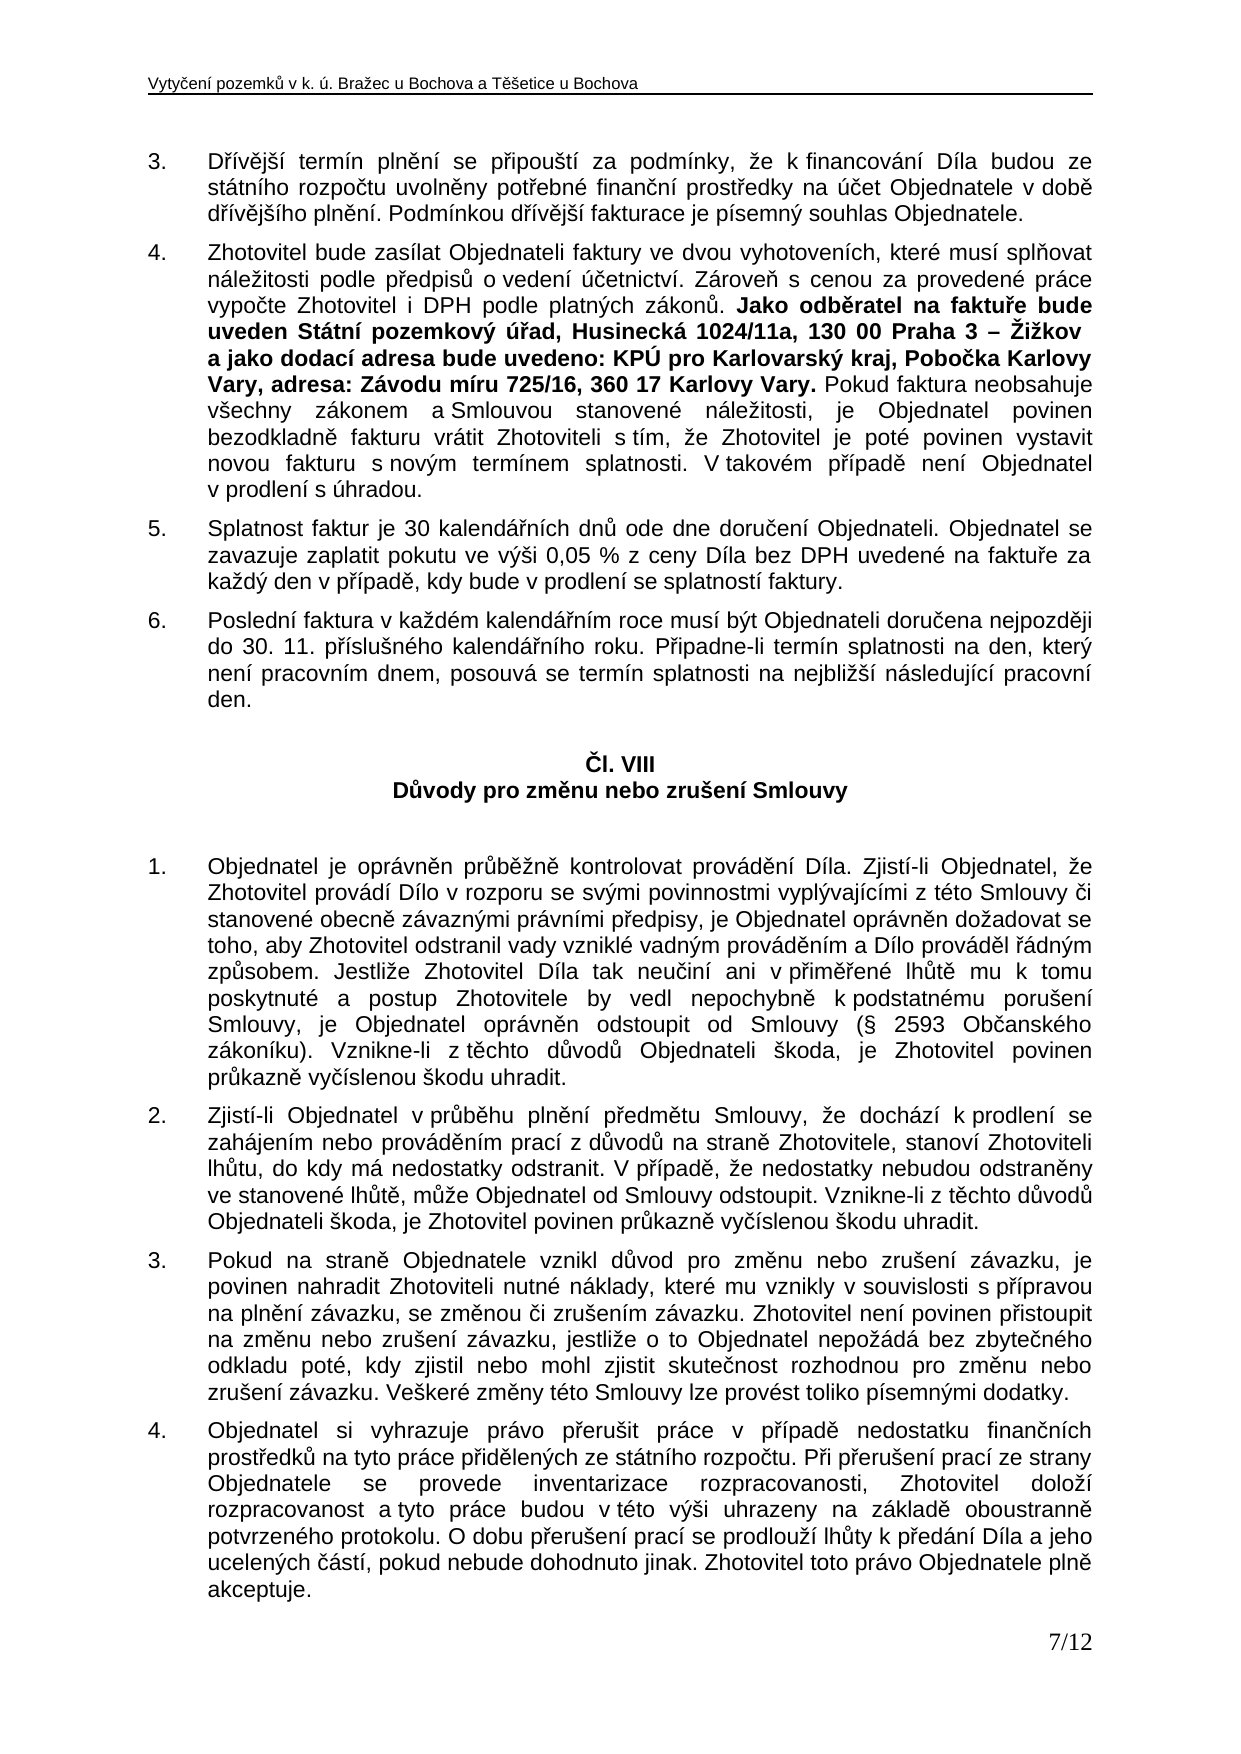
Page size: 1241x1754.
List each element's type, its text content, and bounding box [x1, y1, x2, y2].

list Zjistí-li Objednatel v průběhu plnění předmětu Smlouvy, že dochází k prodlení se zahájením nebo prováděním prací z důvodů na straně Zhotovitele, stanoví Zhotoviteli lhůtu, do kdy má nedostatky odstranit. V případě, že nedostatky nebudou odstraněny ve stanovené lhůtě, může Objednatel od Smlouvy odstoupit. Vznikne-li z těchto důvodů Objednateli škoda, je Zhotovitel povinen průkazně vyčíslenou škodu uhradit. [148, 1102, 1093, 1234]
list Poslední faktura v každém kalendářním roce musí být Objednateli doručena nejpozději do 30. 11. příslušného kalendářního roku. Připadne-li termín splatnosti na den, který není pracovním dnem, posouvá se termín splatnosti na nejbližší následující pracovní den. [148, 607, 1093, 712]
subtitle Důvody pro změnu nebo zrušení Smlouvy [148, 777, 1093, 804]
list Splatnost faktur je 30 kalendářních dnů ode dne doručení Objednateli. Objednatel se zavazuje zaplatit pokutu ve výši 0,05 % z ceny Díla bez DPH uvedené na faktuře za každý den v případě, kdy bude v prodlení se splatností faktury. [148, 515, 1093, 594]
list Dřívější termín plnění se připouští za podmínky, že k financování Díla budou ze státního rozpočtu uvolněny potřebné finanční prostředky na účet Objednatele v době dřívějšího plnění. Podmínkou dřívější fakturace je písemný souhlas Objednatele. [148, 148, 1093, 227]
list Zhotovitel bude zasílat Objednateli faktury ve dvou vyhotoveních, které musí splňovat náležitosti podle předpisů o vedení účetnictví. Zároveň s cenou za provedené práce vypočte Zhotovitel i DPH podle platných zákonů. Jako odběratel na faktuře bude uveden Státní pozemkový úřad, Husinecká 1024/11a, 130 00 Praha 3 – Žižkov a jako dodací adresa bude uvedeno: KPÚ pro Karlovarský kraj, Pobočka Karlovy Vary, adresa: Závodu míru 725/16, 360 17 Karlovy Vary. Pokud faktura neobsahuje všechny zákonem a Smlouvou stanovené náležitosti, je Objednatel povinen bezodkladně fakturu vrátit Zhotoviteli s tím, že Zhotovitel je poté povinen vystavit novou fakturu s novým termínem splatnosti. V takovém případě není Objednatel v prodlení s úhradou. [148, 239, 1093, 503]
list Pokud na straně Objednatele vznikl důvod pro změnu nebo zrušení závazku, je povinen nahradit Zhotoviteli nutné náklady, které mu vznikly v souvislosti s přípravou na plnění závazku, se změnou či zrušením závazku. Zhotovitel není povinen přistoupit na změnu nebo zrušení závazku, jestliže o to Objednatel nepožádá bez zbytečného odkladu poté, kdy zjistil nebo mohl zjistit skutečnost rozhodnou pro změnu nebo zrušení závazku. Veškeré změny této Smlouvy lze provést toliko písemnými dodatky. [148, 1247, 1093, 1405]
list Objednatel je oprávněn průběžně kontrolovat provádění Díla. Zjistí-li Objednatel, že Zhotovitel provádí Dílo v rozporu se svými povinnostmi vyplývajícími z této Smlouvy či stanovené obecně závaznými právními předpisy, je Objednatel oprávněn dožadovat se toho, aby Zhotovitel odstranil vady vzniklé vadným prováděním a Dílo prováděl řádným způsobem. Jestliže Zhotovitel Díla tak neučiní ani v přiměřené lhůtě mu k tomu poskytnuté a postup Zhotovitele by vedl nepochybně k podstatnému porušení Smlouvy, je Objednatel oprávněn odstoupit od Smlouvy (§ 2593 Občanského zákoníku). Vznikne-li z těchto důvodů Objednateli škoda, je Zhotovitel povinen průkazně vyčíslenou škodu uhradit. [148, 853, 1093, 1090]
list Objednatel si vyhrazuje právo přerušit práce v případě nedostatku finančních prostředků na tyto práce přidělených ze státního rozpočtu. Při přerušení prací ze strany Objednatele se provede inventarizace rozpracovanosti, Zhotovitel doloží rozpracovanost a tyto práce budou v této výši uhrazeny na základě oboustranně potvrzeného protokolu. O dobu přerušení prací se prodlouží lhůty k předání Díla a jeho ucelených částí, pokud nebude dohodnuto jinak. Zhotovitel toto právo Objednatele plně akceptuje. [148, 1417, 1093, 1602]
subtitle Čl. VIII [148, 751, 1093, 777]
